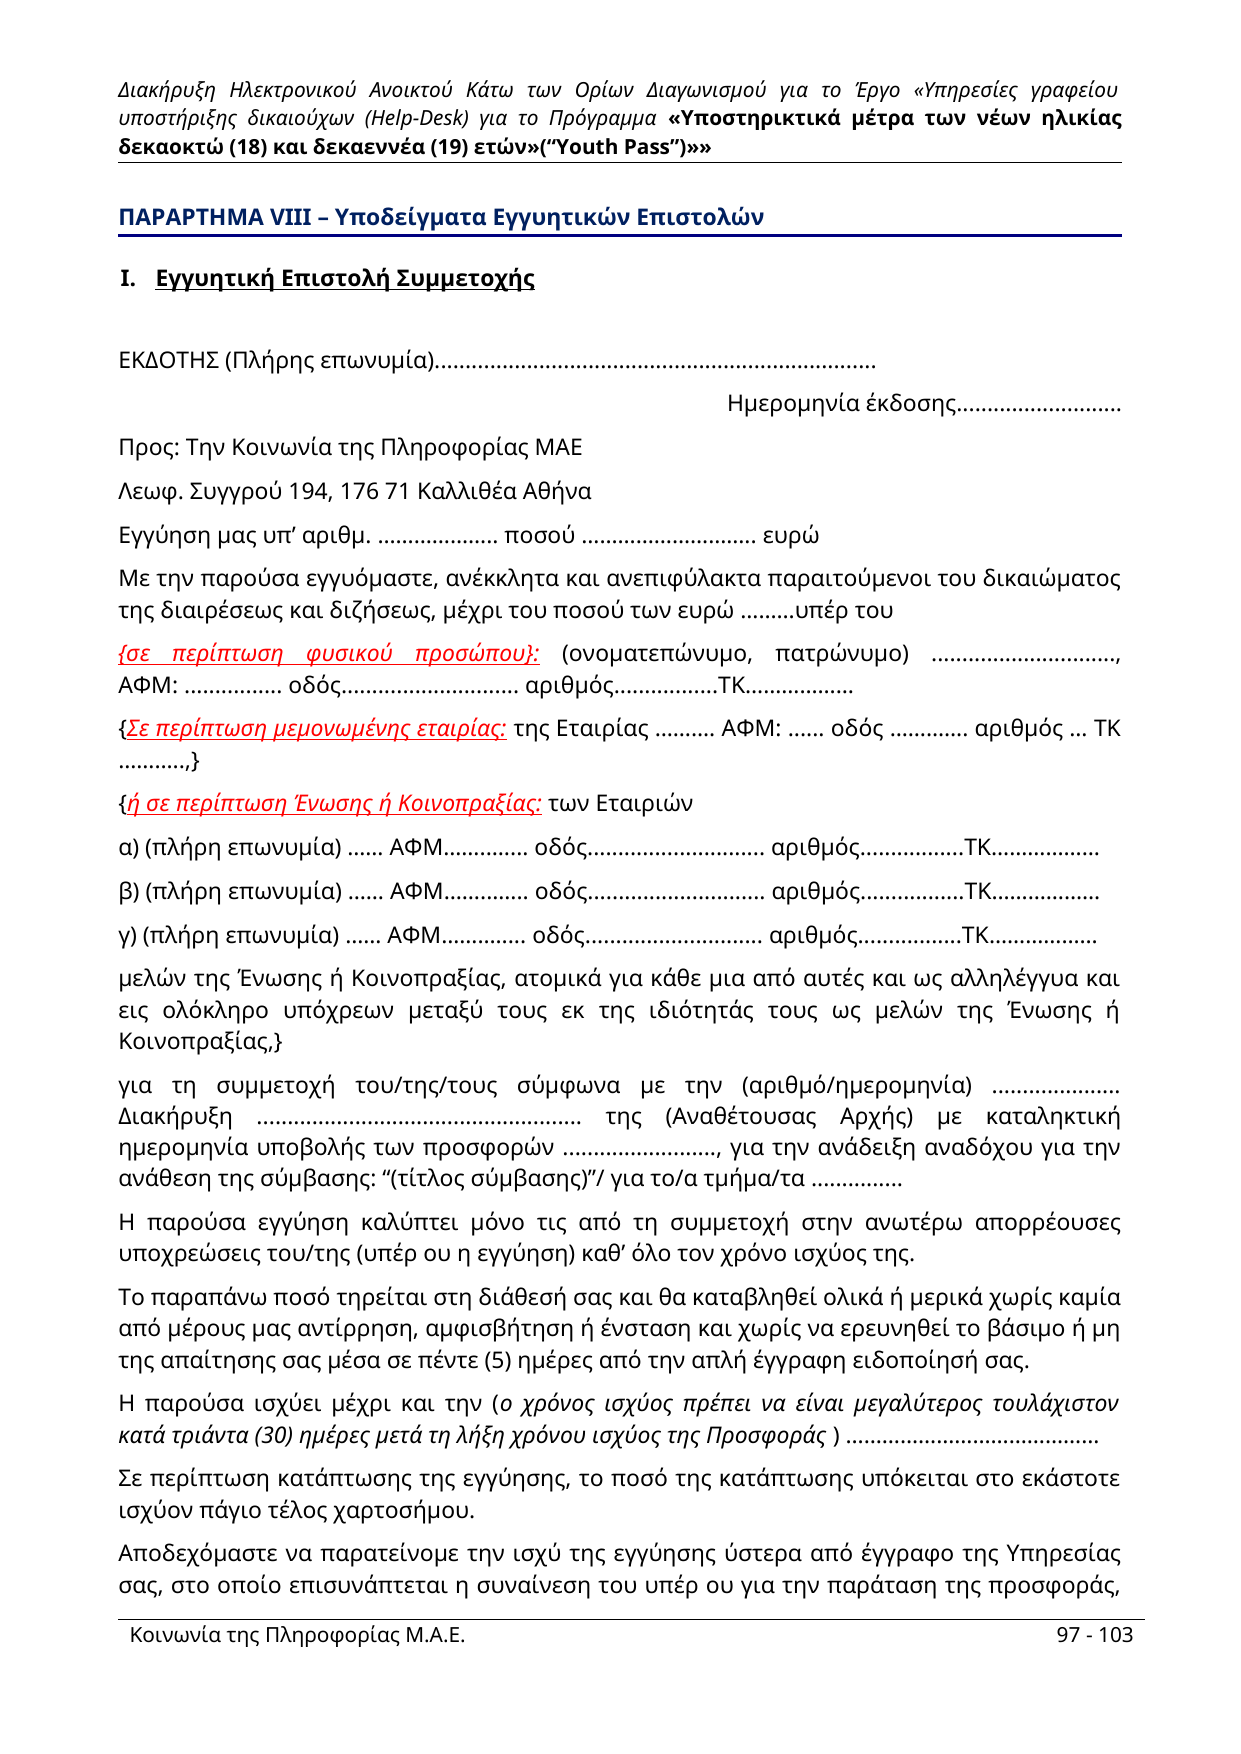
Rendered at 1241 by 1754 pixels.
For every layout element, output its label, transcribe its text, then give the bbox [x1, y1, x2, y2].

text Εγγύηση μας υπ’ αριθμ. ……………….. ποσού ………………….……. ευρώ [118, 519, 1122, 550]
text Η παρούσα εγγύηση καλύπτει μόνο τις από τη συμμετοχή στην ανωτέρω απορρέουσες υποχρεώσεις του/της (υπέρ ου η εγγύηση) καθ’ όλο τον χρόνο ισχύος της. [118, 1206, 1122, 1269]
text {σε περίπτωση φυσικού προσώπου}: (ονοματεπώνυμο, πατρώνυμο) .............................., ΑΦΜ: ................ οδός............................. αριθμός.................ΤΚ……………… [118, 637, 1122, 700]
text α) (πλήρη επωνυμία) …… ΑΦΜ…….….... οδός............................. αριθμός.................ΤΚ……………… [118, 831, 1122, 862]
text Ημερομηνία έκδοσης........................... [118, 387, 1122, 419]
text μελών της Ένωσης ή Κοινοπραξίας, ατομικά για κάθε μια από αυτές και ως αλληλέγγυα και εις ολόκληρο υπόχρεων μεταξύ τους εκ της ιδιότητάς τους ως μελών της Ένωσης ή Κοινοπραξίας,} [118, 962, 1122, 1056]
text Με την παρούσα εγγυόμαστε, ανέκκλητα και ανεπιφύλακτα παραιτούμενοι του δικαιώματος της διαιρέσεως και διζήσεως, μέχρι του ποσού των ευρώ ………υπέρ του [118, 562, 1122, 625]
text Το παραπάνω ποσό τηρείται στη διάθεσή σας και θα καταβληθεί ολικά ή μερικά χωρίς καμία από μέρους μας αντίρρηση, αμφισβήτηση ή ένσταση και χωρίς να ερευνηθεί το βάσιμο ή μη της απαίτησης σας μέσα σε πέντε (5) ημέρες από την απλή έγγραφη ειδοποίησή σας. [118, 1281, 1122, 1375]
text {Σε περίπτωση μεμονωμένης εταιρίας: της Εταιρίας ………. ΑΦΜ: ...... οδός …………. αριθμός … ΤΚ ………..,} [118, 712, 1122, 775]
text {ή σε περίπτωση Ένωσης ή Κοινοπραξίας: των Εταιριών [118, 787, 1122, 819]
text ΕΚΔΟΤΗΣ (Πλήρης επωνυμία)........................................................................ [118, 344, 1122, 375]
text Προς: Την Κοινωνία της Πληροφορίας ΜΑΕ [118, 431, 1122, 462]
text γ) (πλήρη επωνυμία) …… ΑΦΜ…….….... οδός............................. αριθμός.................ΤΚ……………… [118, 919, 1122, 950]
text β) (πλήρη επωνυμία) …… ΑΦΜ…….….... οδός............................. αριθμός.................ΤΚ……………… [118, 875, 1122, 906]
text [118, 1537, 1122, 1600]
subtitle ΠΑΡΑΡΤΗΜΑ VIII – Υποδείγματα Εγγυητικών Επιστολών [118, 201, 1122, 234]
text Σε περίπτωση κατάπτωσης της εγγύησης, το ποσό της κατάπτωσης υπόκειται στο εκάστοτε ισχύον πάγιο τέλος χαρτοσήμου. [118, 1462, 1122, 1525]
text Λεωφ. Συγγρού 194, 176 71 Καλλιθέα Αθήνα [118, 475, 1122, 506]
text Η παρούσα ισχύει μέχρι και την (ο χρόνος ισχύος πρέπει να είναι μεγαλύτερος τουλάχιστον κατά τριάντα (30) ημέρες μετά τη λήξη χρόνου ισχύος της Προσφοράς ) …………………………………… [118, 1387, 1122, 1450]
text για τη συμμετοχή του/της/τους σύμφωνα με την (αριθμό/ημερομηνία) ..................... Διακήρυξη ..................................................... της (Αναθέτουσας Αρχής) με καταληκτική ημερομηνία υποβολής των προσφορών ........................., για την ανάδειξη αναδόχου για την ανάθεση της σύμβασης: “(τίτλος σύμβασης)”/ για το/α τμήμα/τα ............... [118, 1069, 1122, 1194]
subtitle Εγγυητική Επιστολή Συμμετοχής [136, 262, 1122, 294]
